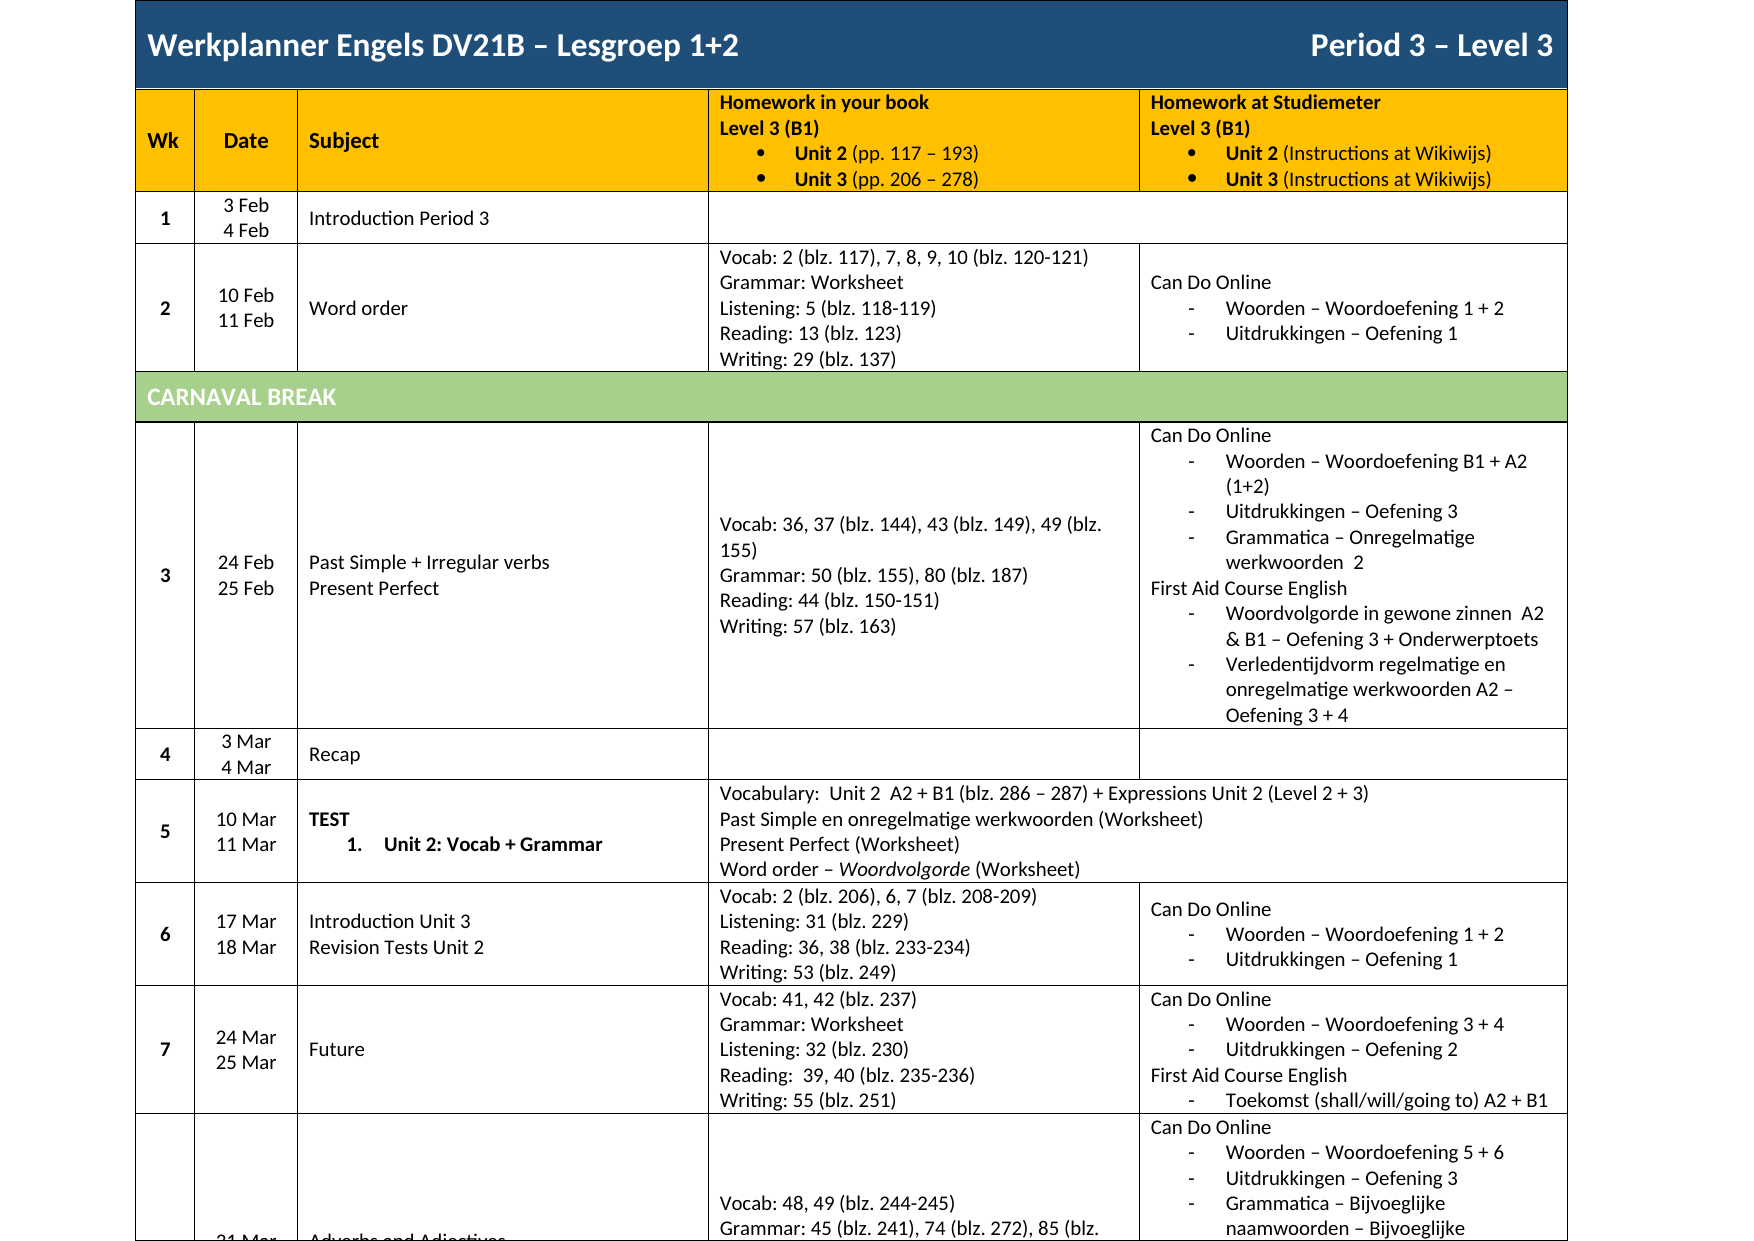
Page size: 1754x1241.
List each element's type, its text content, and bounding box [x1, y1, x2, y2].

table_cell Future [298, 986, 708, 1113]
table_cell 17 Mar 18 Mar [195, 883, 297, 985]
table_cell 1 [136, 192, 194, 243]
table_cell 3 Mar 4 Mar [195, 729, 297, 779]
table_cell Can Do Online Woorden – Woordoefening 3 + 4 Uitdrukkingen – Oefening 2 First Aid Course English Toekomst (shall/will/going to) A2 + B1 [1140, 986, 1567, 1113]
table_cell Vocab: 2 (blz. 117), 7, 8, 9, 10 (blz. 120-121) Grammar: Worksheet Listening: 5 (blz. 118-119) Reading: 13 (blz. 123) Writing: 29 (blz. 137) [709, 244, 1139, 371]
table_cell Can Do Online Woorden – Woordoefening B1 + A2 (1+2) Uitdrukkingen – Oefening 3 Grammatica – Onregelmatige werkwoorden 2 First Aid Course English Woordvolgorde in gewone zinnen A2 & B1 – Oefening 3 + Onderwerptoets Verledentijdvorm regelmatige en onregelmatige werkwoorden A2 – Oefening 3 + 4 [1140, 423, 1567, 727]
table_cell Subject [298, 90, 708, 191]
table_cell Can Do Online Woorden – Woordoefening 1 + 2 Uitdrukkingen – Oefening 1 [1140, 244, 1567, 371]
table_cell 3 Feb 4 Feb [195, 192, 297, 243]
table_cell CARNAVAL BREAK [136, 372, 1567, 421]
table_cell 24 Mar 25 Mar [195, 986, 297, 1113]
table_cell [709, 192, 1567, 243]
table_cell Vocab: 36, 37 (blz. 144), 43 (blz. 149), 49 (blz. 155) Grammar: 50 (blz. 155), 80 (blz. 187) Reading: 44 (blz. 150-151) Writing: 57 (blz. 163) [709, 423, 1139, 727]
table_cell 6 [136, 883, 194, 985]
table_cell 2 [136, 244, 194, 371]
table_cell Introduction Unit 3 Revision Tests Unit 2 [298, 883, 708, 985]
table_cell Recap [298, 729, 708, 779]
table_cell Wk [136, 90, 194, 191]
table_cell Adverbs and Adjectives Bijwoorden en Bijvoeglijk naamwoorden [298, 1114, 708, 1240]
table_cell 10 Feb 11 Feb [195, 244, 297, 371]
table_cell 10 Mar 11 Mar [195, 780, 297, 882]
table_cell [1140, 729, 1567, 779]
table_cell 24 Feb 25 Feb [195, 423, 297, 727]
table_header Werkplanner Engels DV21B – Lesgroep 1+2 Period 3 – Level 3 [136, 1, 1567, 88]
table_cell 7 [136, 986, 194, 1113]
table_cell Vocab: 2 (blz. 206), 6, 7 (blz. 208-209) Listening: 31 (blz. 229) Reading: 36, 38 (blz. 233-234) Writing: 53 (blz. 249) [709, 883, 1139, 985]
table_cell Introduction Period 3 [298, 192, 708, 243]
table_cell Can Do Online Woorden – Woordoefening 1 + 2 Uitdrukkingen – Oefening 1 [1140, 883, 1567, 985]
table_cell Vocab: 41, 42 (blz. 237) Grammar: Worksheet Listening: 32 (blz. 230) Reading: 39, 40 (blz. 235-236) Writing: 55 (blz. 251) [709, 986, 1139, 1113]
table_cell Vocab: 48, 49 (blz. 244-245) Grammar: 45 (blz. 241), 74 (blz. 272), 85 (blz. 278) Listening: 35 (blz. 232) Reading: 43,44 (blz. 238-240) [709, 1114, 1139, 1240]
table_cell 31 Mar 1 Apr [195, 1114, 297, 1240]
table_cell Vocabulary: Unit 2 A2 + B1 (blz. 286 – 287) + Expressions Unit 2 (Level 2 + 3) Past Simple en onregelmatige werkwoorden (Worksheet) Present Perfect (Worksheet) Word order – Woordvolgorde (Worksheet) [709, 780, 1567, 882]
table_cell 4 [136, 729, 194, 779]
table_cell Can Do Online Woorden – Woordoefening 5 + 6 Uitdrukkingen – Oefening 3 Grammatica – Bijvoeglijke naamwoorden – Bijvoeglijke naamwoorden ≤ ≥ Bijwoorden First Aid Course English Bijvoeglijke naamwoorden of Bijwoorden A2 Bijvoeglijke naamwoorden of Bijwoorden B1 [1140, 1114, 1567, 1240]
table_cell Word order [298, 244, 708, 371]
table_cell Past Simple + Irregular verbs Present Perfect [298, 423, 708, 727]
table_cell [709, 729, 1139, 779]
table_cell Date [195, 90, 297, 191]
table_cell 5 [136, 780, 194, 882]
table_cell 3 [136, 423, 194, 727]
table_cell Homework at Studiemeter Level 3 (B1) Unit 2 (Instructions at Wikiwijs) Unit 3 (Instructions at Wikiwijs) [1140, 90, 1567, 191]
table_cell Homework in your book Level 3 (B1) Unit 2 (pp. 117 – 193) Unit 3 (pp. 206 – 278) [709, 90, 1139, 191]
table_cell TEST Unit 2: Vocab + Grammar [298, 780, 708, 882]
table_cell 8 [136, 1114, 194, 1240]
